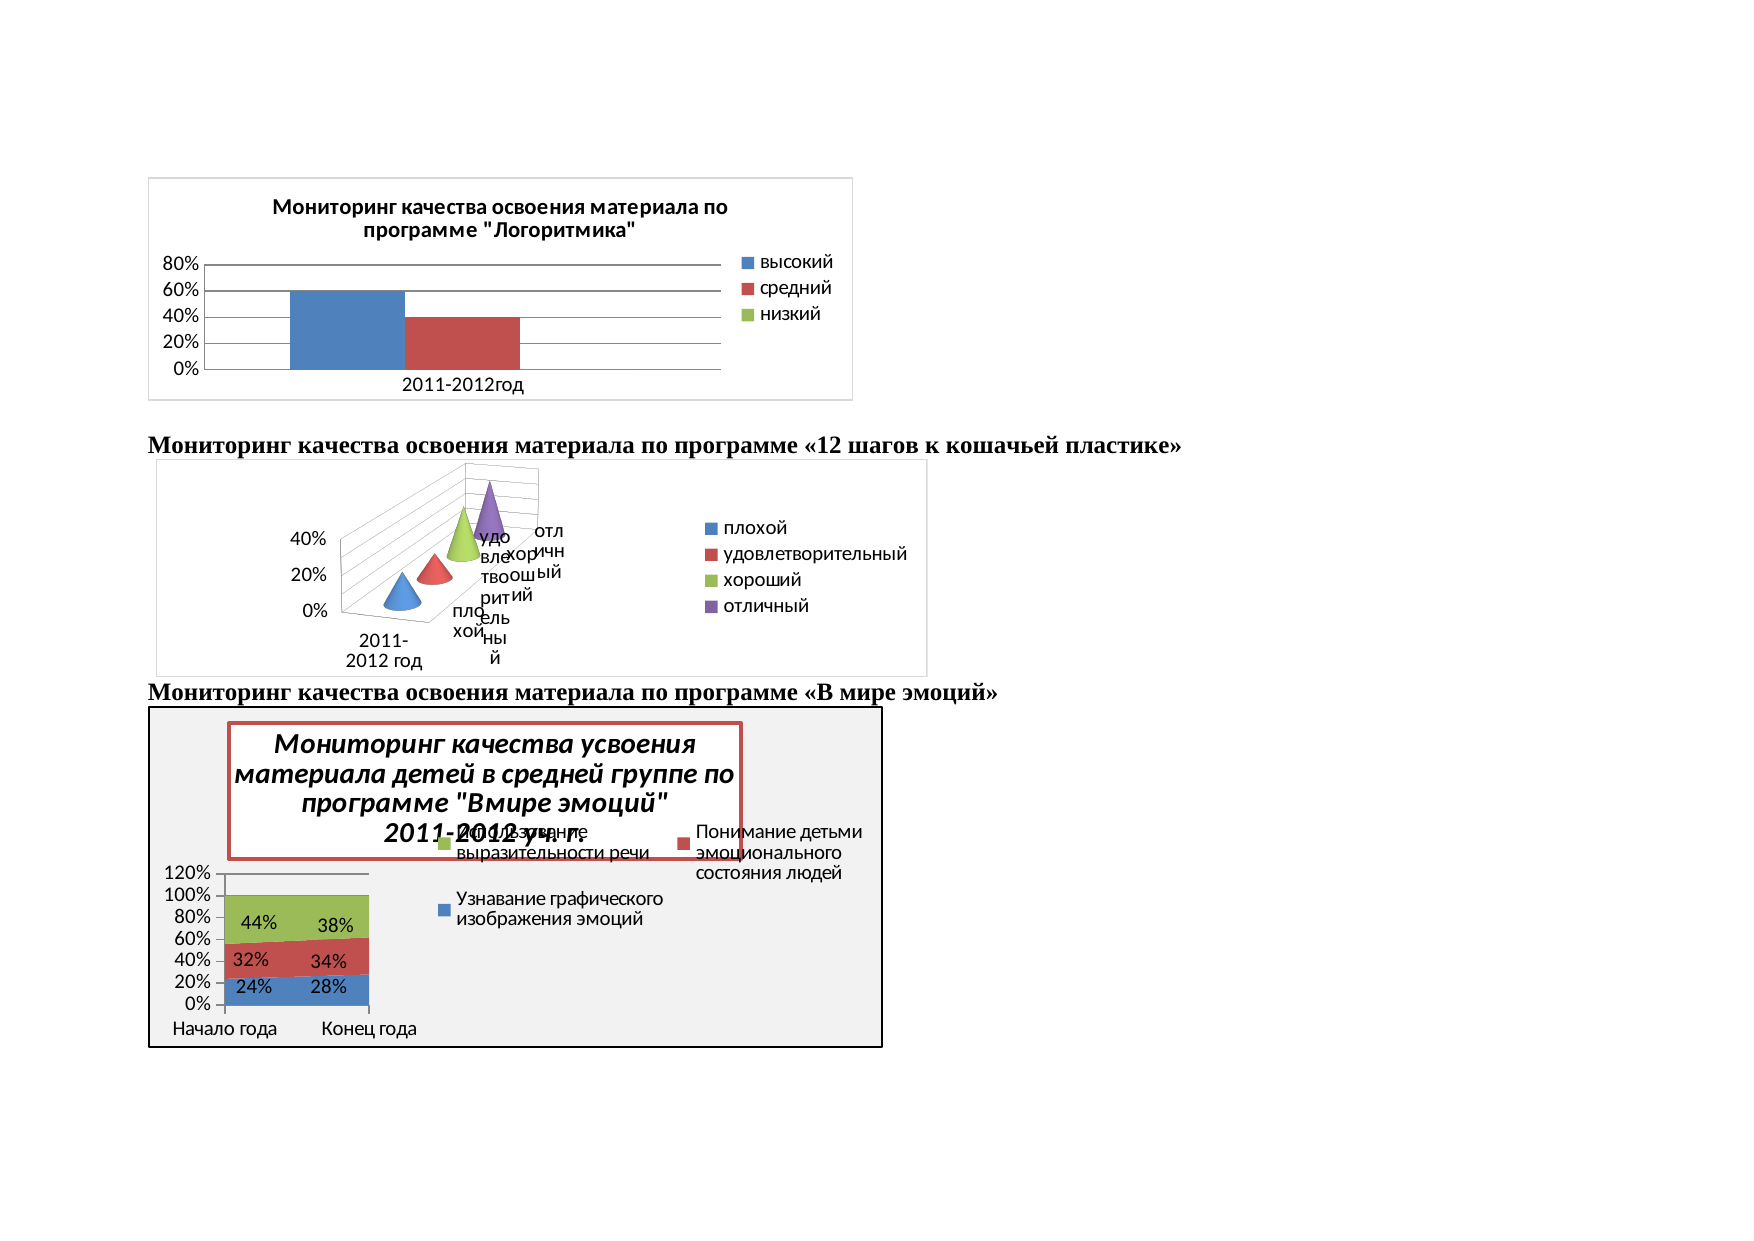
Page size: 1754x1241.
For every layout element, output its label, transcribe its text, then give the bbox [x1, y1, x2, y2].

text Мониторинг качества освоения материала по программе «В мире эмоций» [148, 677, 1693, 706]
text Мониторинг качества освоения материала по программе «12 шагов к кошачьей пластике» [148, 430, 1693, 458]
